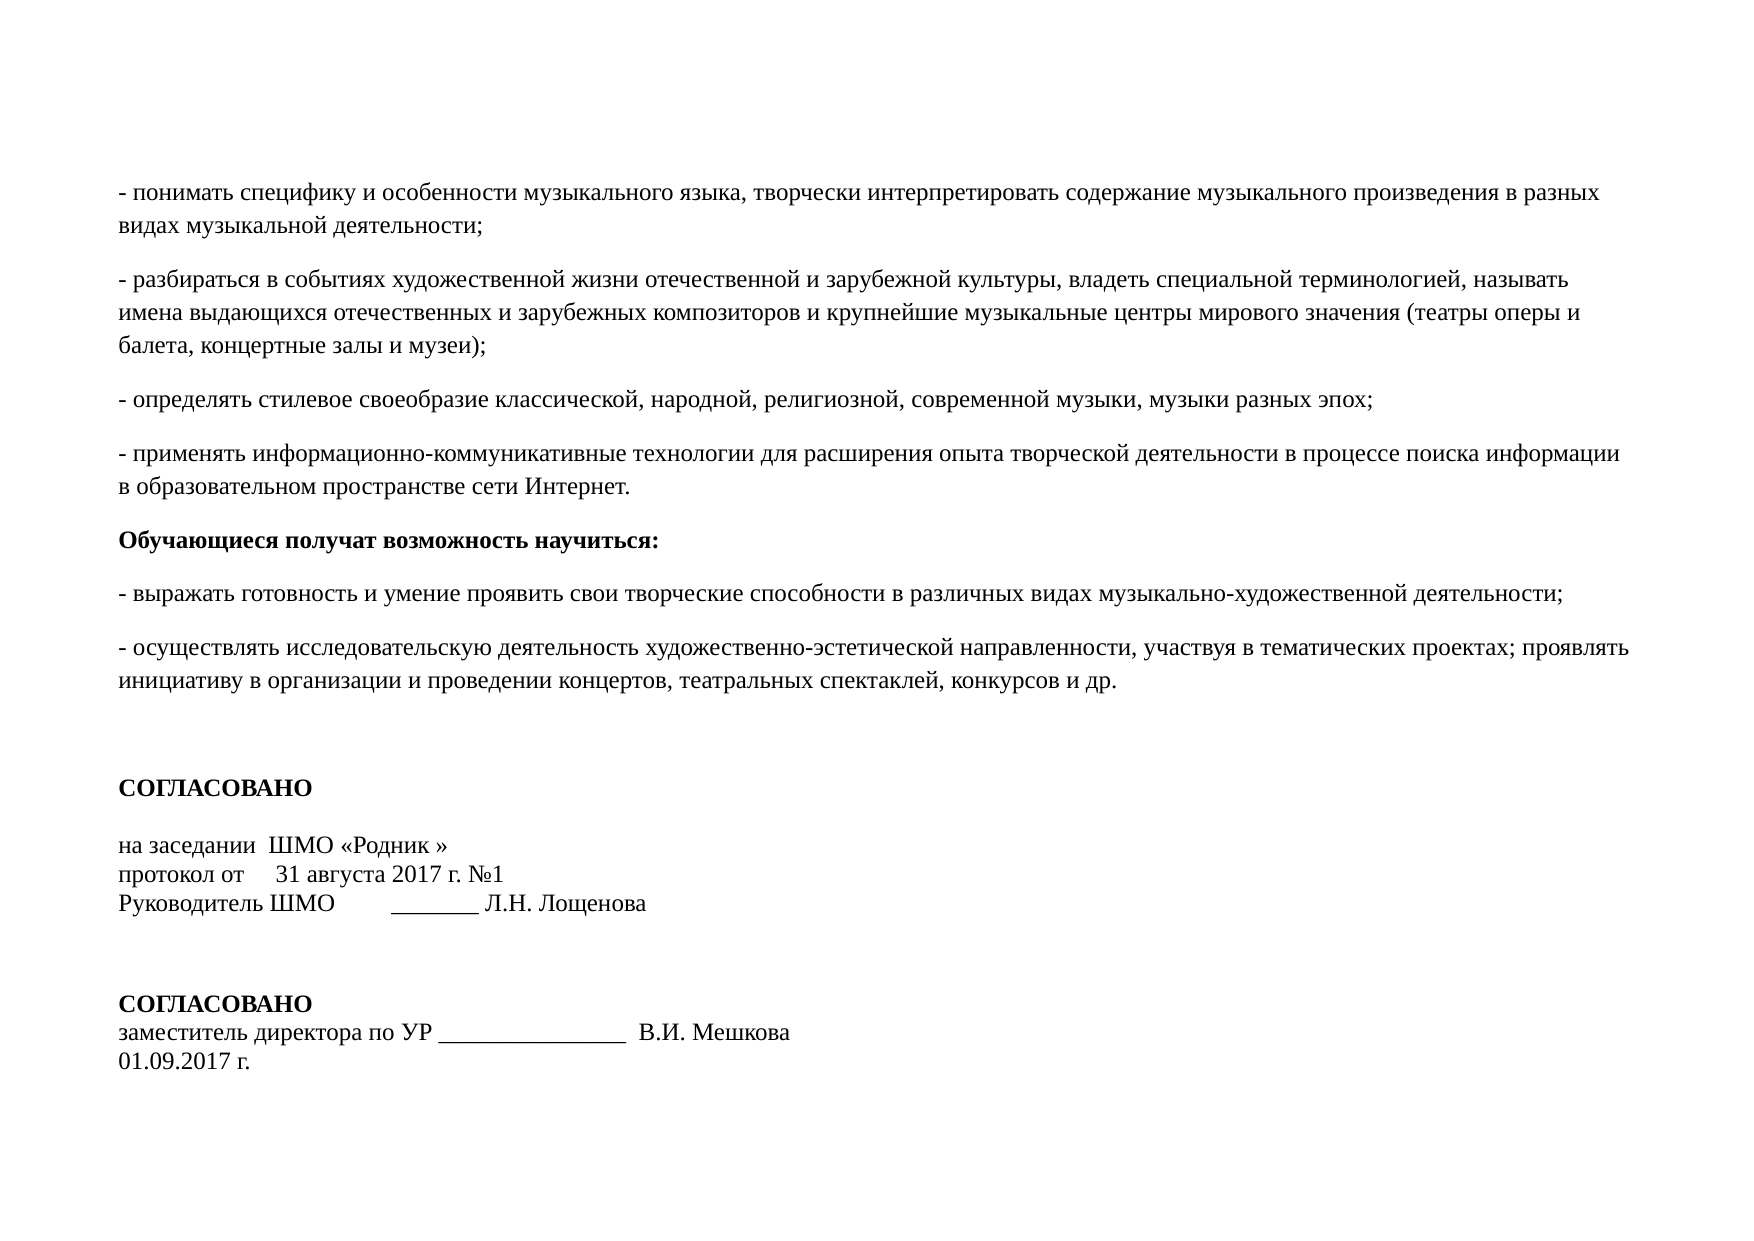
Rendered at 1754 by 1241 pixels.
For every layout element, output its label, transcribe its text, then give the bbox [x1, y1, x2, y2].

text Обучающиеся получат возможность научиться: [118, 525, 1636, 553]
text - применять информационно-коммуникативные технологии для расширения опыта творческой деятельности в процессе поиска информации в образовательном пространстве сети Интернет. [118, 438, 1636, 499]
text СОГЛАСОВАНО [118, 989, 1636, 1017]
text - осуществлять исследовательскую деятельность художественно-эстетической направленности, участвуя в тематических проектах; проявлять инициативу в организации и проведении концертов, театральных спектаклей, конкурсов и др. [118, 632, 1636, 694]
text - определять стилевое своеобразие классической, народной, религиозной, современной музыки, музыки разных эпох; [118, 384, 1636, 413]
text 01.09.2017 г. [118, 1046, 1636, 1075]
text СОГЛАСОВАНО [118, 773, 1636, 802]
text на заседании ШМО «Родник » [118, 831, 1636, 859]
text Руководитель ШМО _______ Л.Н. Лощенова [118, 888, 1636, 917]
text - выражать готовность и умение проявить свои творческие способности в различных видах музыкально-художественной деятельности; [118, 578, 1636, 607]
text заместитель директора по УР _______________ В.И. Мешкова [118, 1017, 1636, 1046]
text - понимать специфику и особенности музыкального языка, творчески интерпретировать содержание музыкального произведения в разных видах музыкальной деятельности; [118, 177, 1636, 239]
text - разбираться в событиях художественной жизни отечественной и зарубежной культуры, владеть специальной терминологией, называть имена выдающихся отечественных и зарубежных композиторов и крупнейшие музыкальные центры мирового значения (театры оперы и балета, концертные залы и музеи); [118, 264, 1636, 359]
text протокол от 31 августа 2017 г. №1 [118, 859, 1636, 888]
